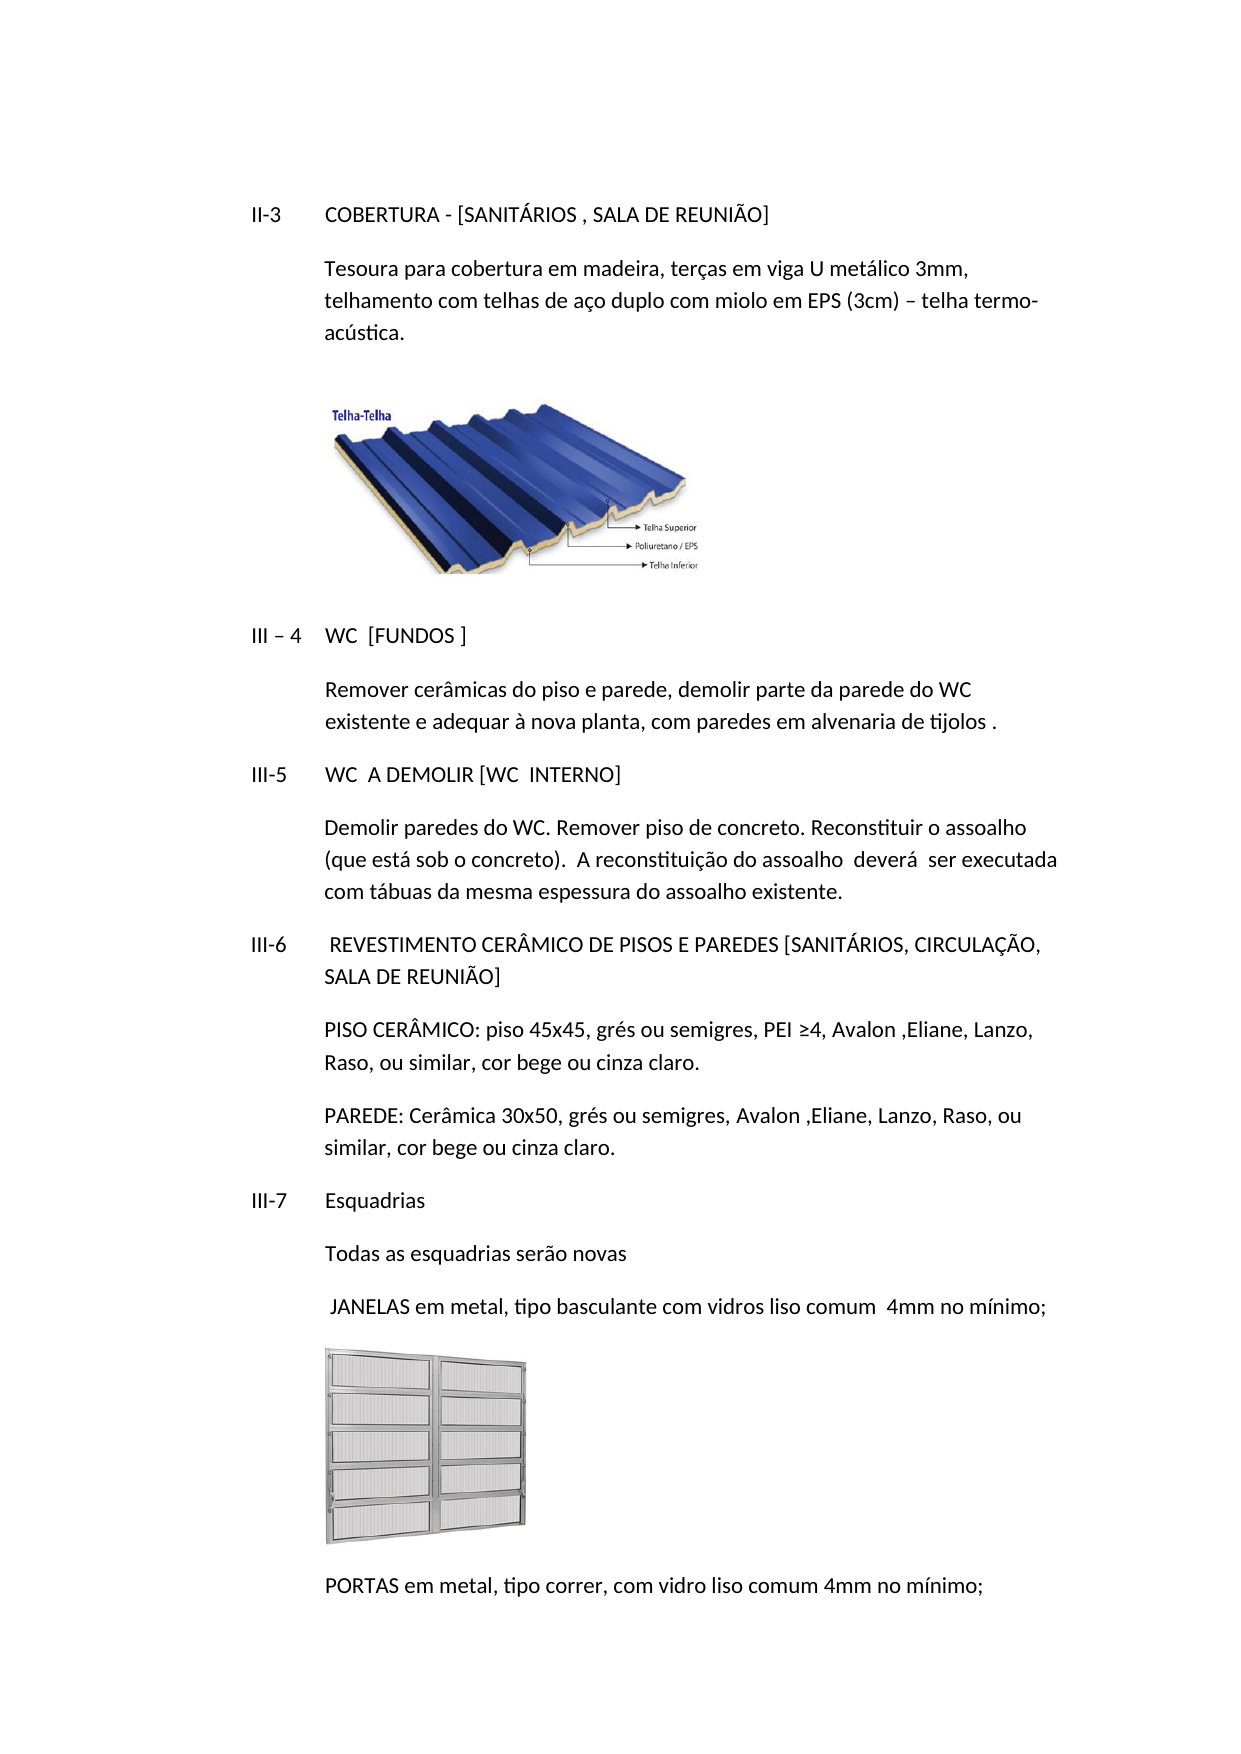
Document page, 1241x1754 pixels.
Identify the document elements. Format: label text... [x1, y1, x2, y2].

text III-5 WC A DEMOLIR [WC INTERNO] [177, 760, 1063, 788]
text Demolir paredes do WC. Remover piso de concreto. Reconstituir o assoalho (que está sob o concreto). A reconstituição do assoalho deverá ser executada com tábuas da mesma espessura do assoalho existente. [324, 813, 1063, 905]
text Todas as esquadrias serão novas [177, 1239, 1063, 1267]
text II-3 COBERTURA - [SANITÁRIOS , SALA DE REUNIÃO] [177, 201, 1063, 229]
text PORTAS em metal, tipo correr, com vidro liso comum 4mm no mínimo; [251, 1572, 1063, 1599]
text PISO CERÂMICO: piso 45x45, grés ou semigres, PEI ≥4, Avalon ,Eliane, Lanzo, Raso, ou similar, cor bege ou cinza claro. [324, 1016, 1063, 1076]
picture [324, 1345, 527, 1547]
text Remover cerâmicas do piso e parede, demolir parte da parede do WC existente e adequar à nova planta, com paredes em alvenaria de tijolos . [325, 675, 1063, 735]
text PAREDE: Cerâmica 30x50, grés ou semigres, Avalon ,Eliane, Lanzo, Raso, ou similar, cor bege ou cinza claro. [324, 1101, 1063, 1161]
text Tesoura para cobertura em madeira, terças em viga U metálico 3mm, telhamento com telhas de aço duplo com miolo em EPS (3cm) – telha termo-acústica. [324, 254, 1063, 346]
text III – 4 WC [FUNDOS ] [177, 622, 1063, 650]
picture [324, 371, 710, 597]
text III-6 REVESTIMENTO CERÂMICO DE PISOS E PAREDES [SANITÁRIOS, CIRCULAÇÃO, SALA DE REUNIÃO] [251, 930, 1063, 991]
text JANELAS em metal, tipo basculante com vidros liso comum 4mm no mínimo; [251, 1292, 1063, 1320]
text III-7 Esquadrias [177, 1186, 1063, 1214]
